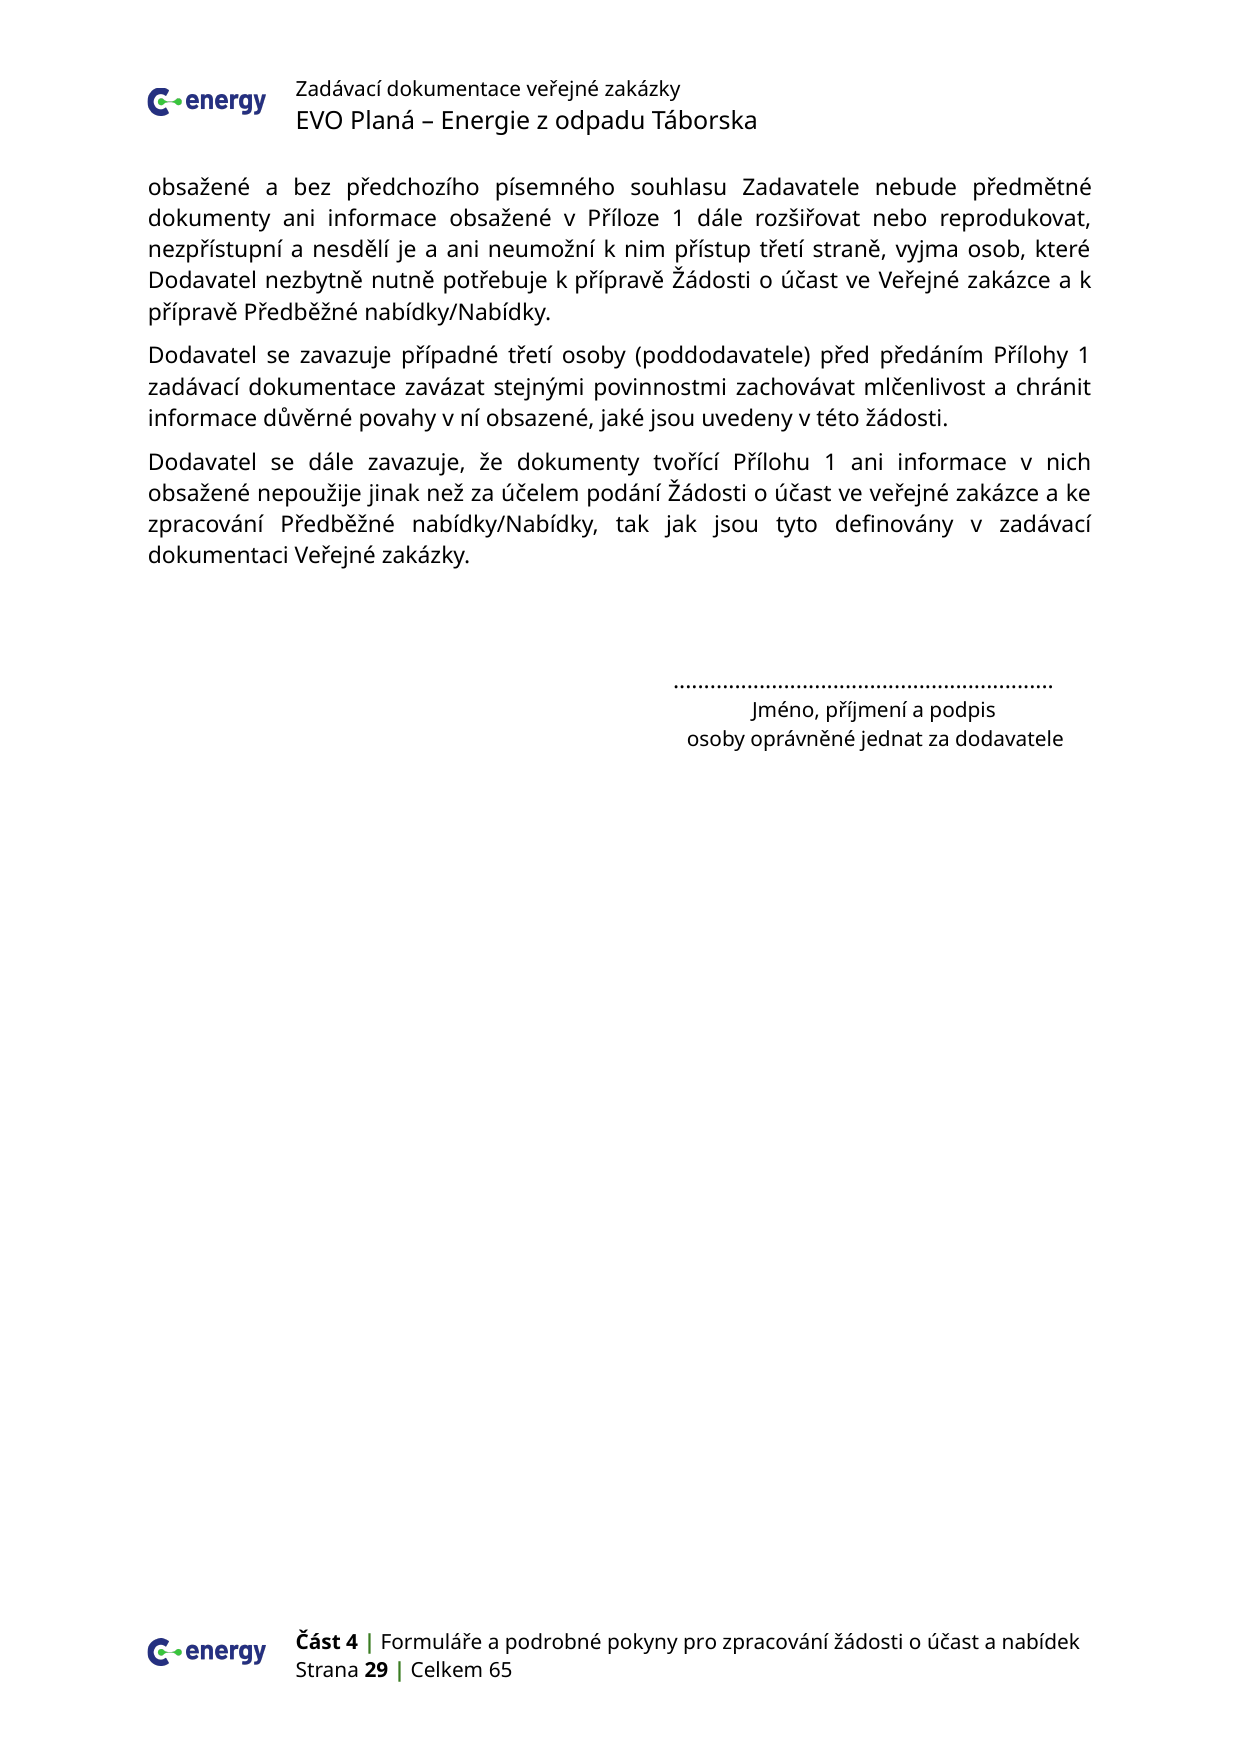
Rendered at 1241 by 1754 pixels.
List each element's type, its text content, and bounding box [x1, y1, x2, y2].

text Dodavatel se dále zavazuje, že dokumenty tvořící Přílohu 1 ani informace v nich obsažené nepoužije jinak než za účelem podání Žádosti o účast ve veřejné zakázce a ke zpracování Předběžné nabídky/Nabídky, tak jak jsou tyto definovány v zadávací dokumentaci Veřejné zakázky. [148, 445, 1092, 570]
text .............................................................. [598, 664, 1092, 695]
picture [147, 1638, 266, 1666]
text Dodavatel se zavazuje případné třetí osoby (poddodavatele) před předáním Přílohy 1 zadávací dokumentace zavázat stejnými povinnostmi zachovávat mlčenlivost a chránit informace důvěrné povahy v ní obsazené, jaké jsou uvedeny v této žádosti. [148, 339, 1092, 433]
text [148, 170, 1092, 327]
text Jméno, příjmení a podpis osoby oprávněné jednat za dodavatele [658, 695, 1092, 752]
picture [147, 88, 266, 116]
